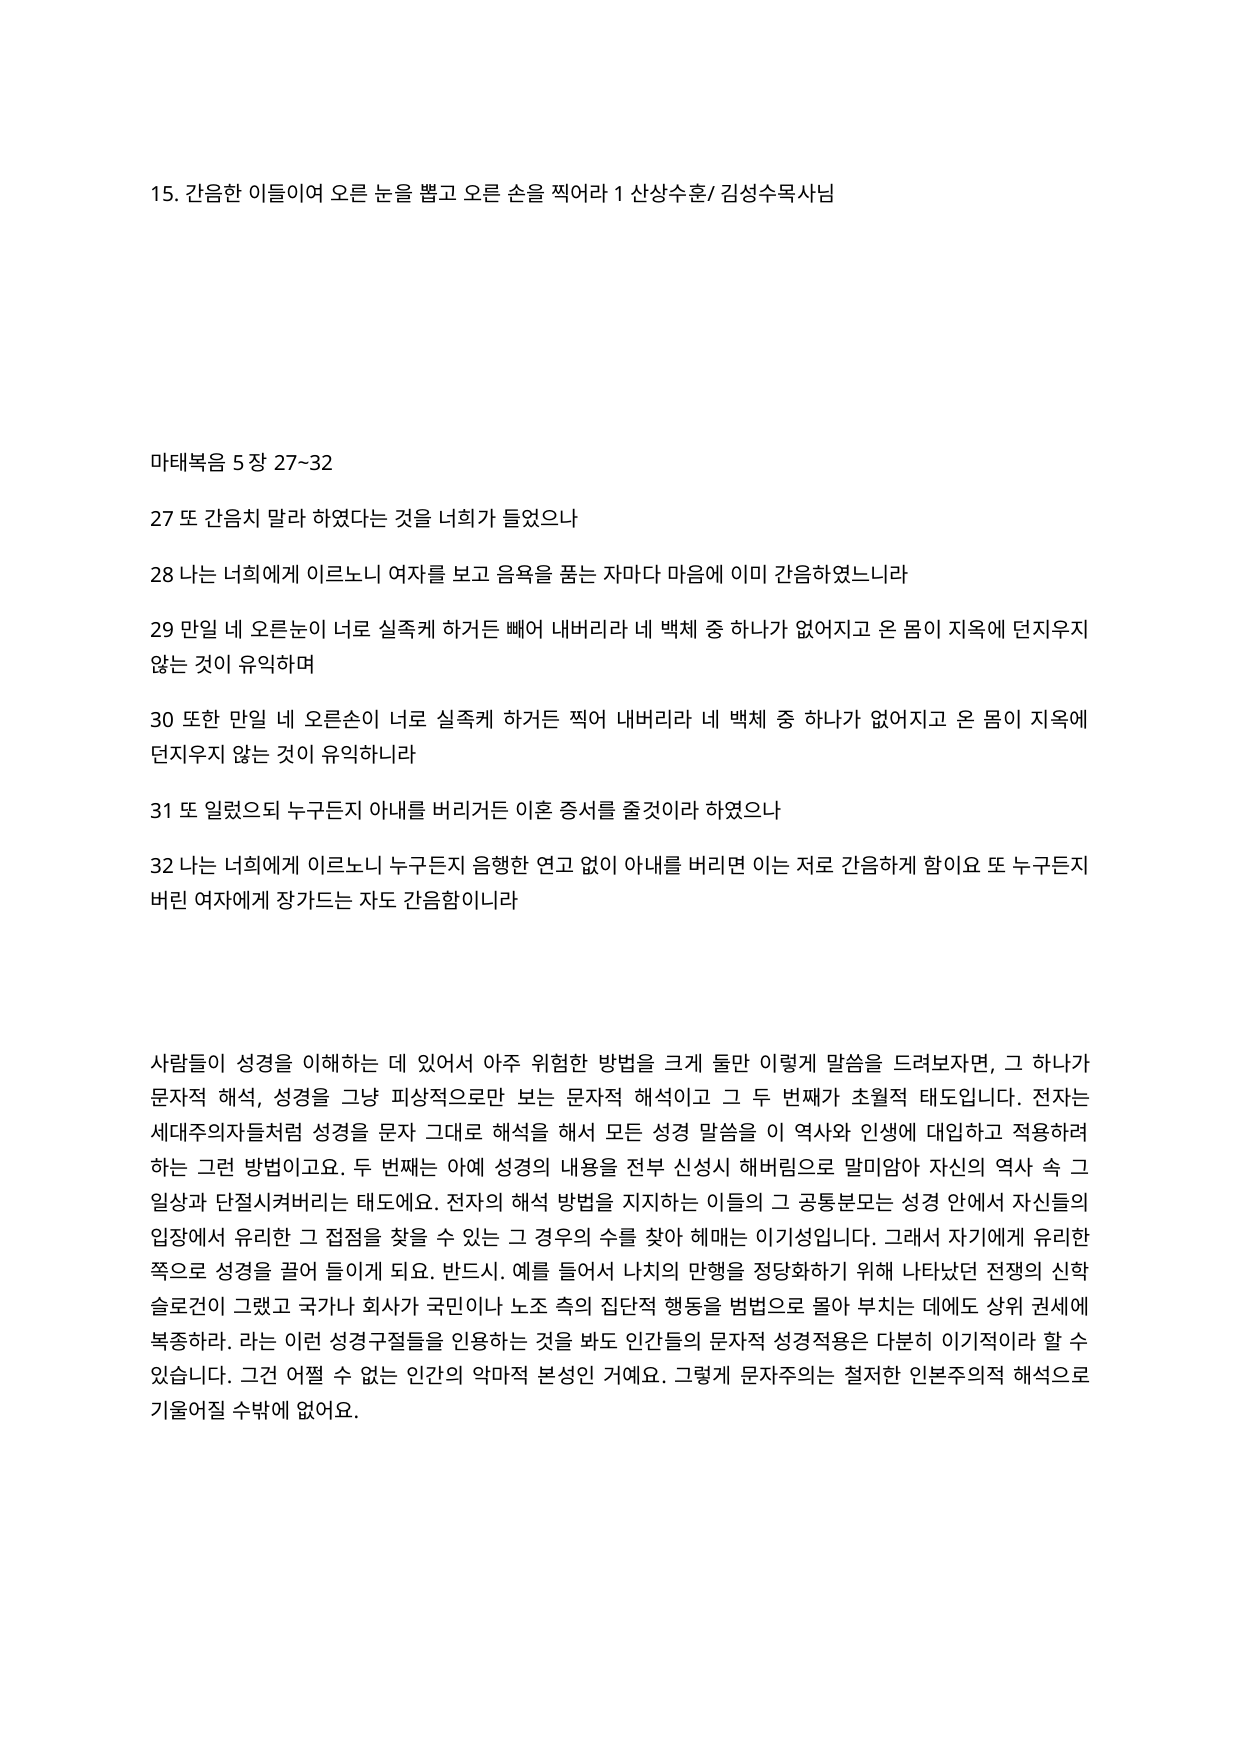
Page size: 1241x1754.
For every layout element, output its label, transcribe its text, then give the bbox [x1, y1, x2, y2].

text 31 또 일렀으되 누구든지 아내를 버리거든 이혼 증서를 줄것이라 하였으나 [150, 794, 1090, 824]
text 30 또한 만일 네 오른손이 너로 실족케 하거든 찍어 내버리라 네 백체 중 하나가 없어지고 온 몸이 지옥에 던지우지 않는 것이 유익하니라 [150, 704, 1090, 769]
text 마태복음 5장 27~32 [150, 447, 1090, 477]
text 32 나는 너희에게 이르노니 누구든지 음행한 연고 없이 아내를 버리면 이는 저로 간음하게 함이요 또 누구든지 버린 여자에게 장가드는 자도 간음함이니라 [150, 850, 1090, 915]
text 사람들이 성경을 이해하는 데 있어서 아주 위험한 방법을 크게 둘만 이렇게 말씀을 드려보자면, 그 하나가 문자적 해석, 성경을 그냥 피상적으로만 보는 문자적 해석이고 그 두 번째가 초월적 태도입니다. 전자는 세대주의자들처럼 성경을 문자 그대로 해석을 해서 모든 성경 말씀을 이 역사와 인생에 대입하고 적용하려 하는 그런 방법이고요. 두 번째는 아예 성경의 내용을 전부 신성시 해버림으로 말미암아 자신의 역사 속 그 일상과 단절시켜버리는 태도에요. 전자의 해석 방법을 지지하는 이들의 그 공통분모는 성경 안에서 자신들의 입장에서 유리한 그 접점을 찾을 수 있는 그 경우의 수를 찾아 헤매는 이기성입니다. 그래서 자기에게 유리한 쪽으로 성경을 끌어 들이게 되요. 반드시. 예를 들어서 나치의 만행을 정당화하기 위해 나타났던 전쟁의 신학 슬로건이 그랬고 국가나 회사가 국민이나 노조 측의 집단적 행동을 범법으로 몰아 부치는 데에도 상위 권세에 복종하라. 라는 이런 성경구절들을 인용하는 것을 봐도 인간들의 문자적 성경적용은 다분히 이기적이라 할 수 있습니다. 그건 어쩔 수 없는 인간의 악마적 본성인 거예요. 그렇게 문자주의는 철저한 인본주의적 해석으로 기울어질 수밖에 없어요. [150, 1047, 1090, 1425]
text 28 나는 너희에게 이르노니 여자를 보고 음욕을 품는 자마다 마음에 이미 간음하였느니라 [150, 558, 1090, 588]
text 15. 간음한 이들이여 오른 눈을 뽑고 오른 손을 찍어라1 산상수훈/ 김성수목사님 [150, 177, 1090, 207]
text 27 또 간음치 말라 하였다는 것을 너희가 들었으나 [150, 502, 1090, 532]
text 29 만일 네 오른눈이 너로 실족케 하거든 빼어 내버리라 네 백체 중 하나가 없어지고 온 몸이 지옥에 던지우지 않는 것이 유익하며 [150, 613, 1090, 678]
